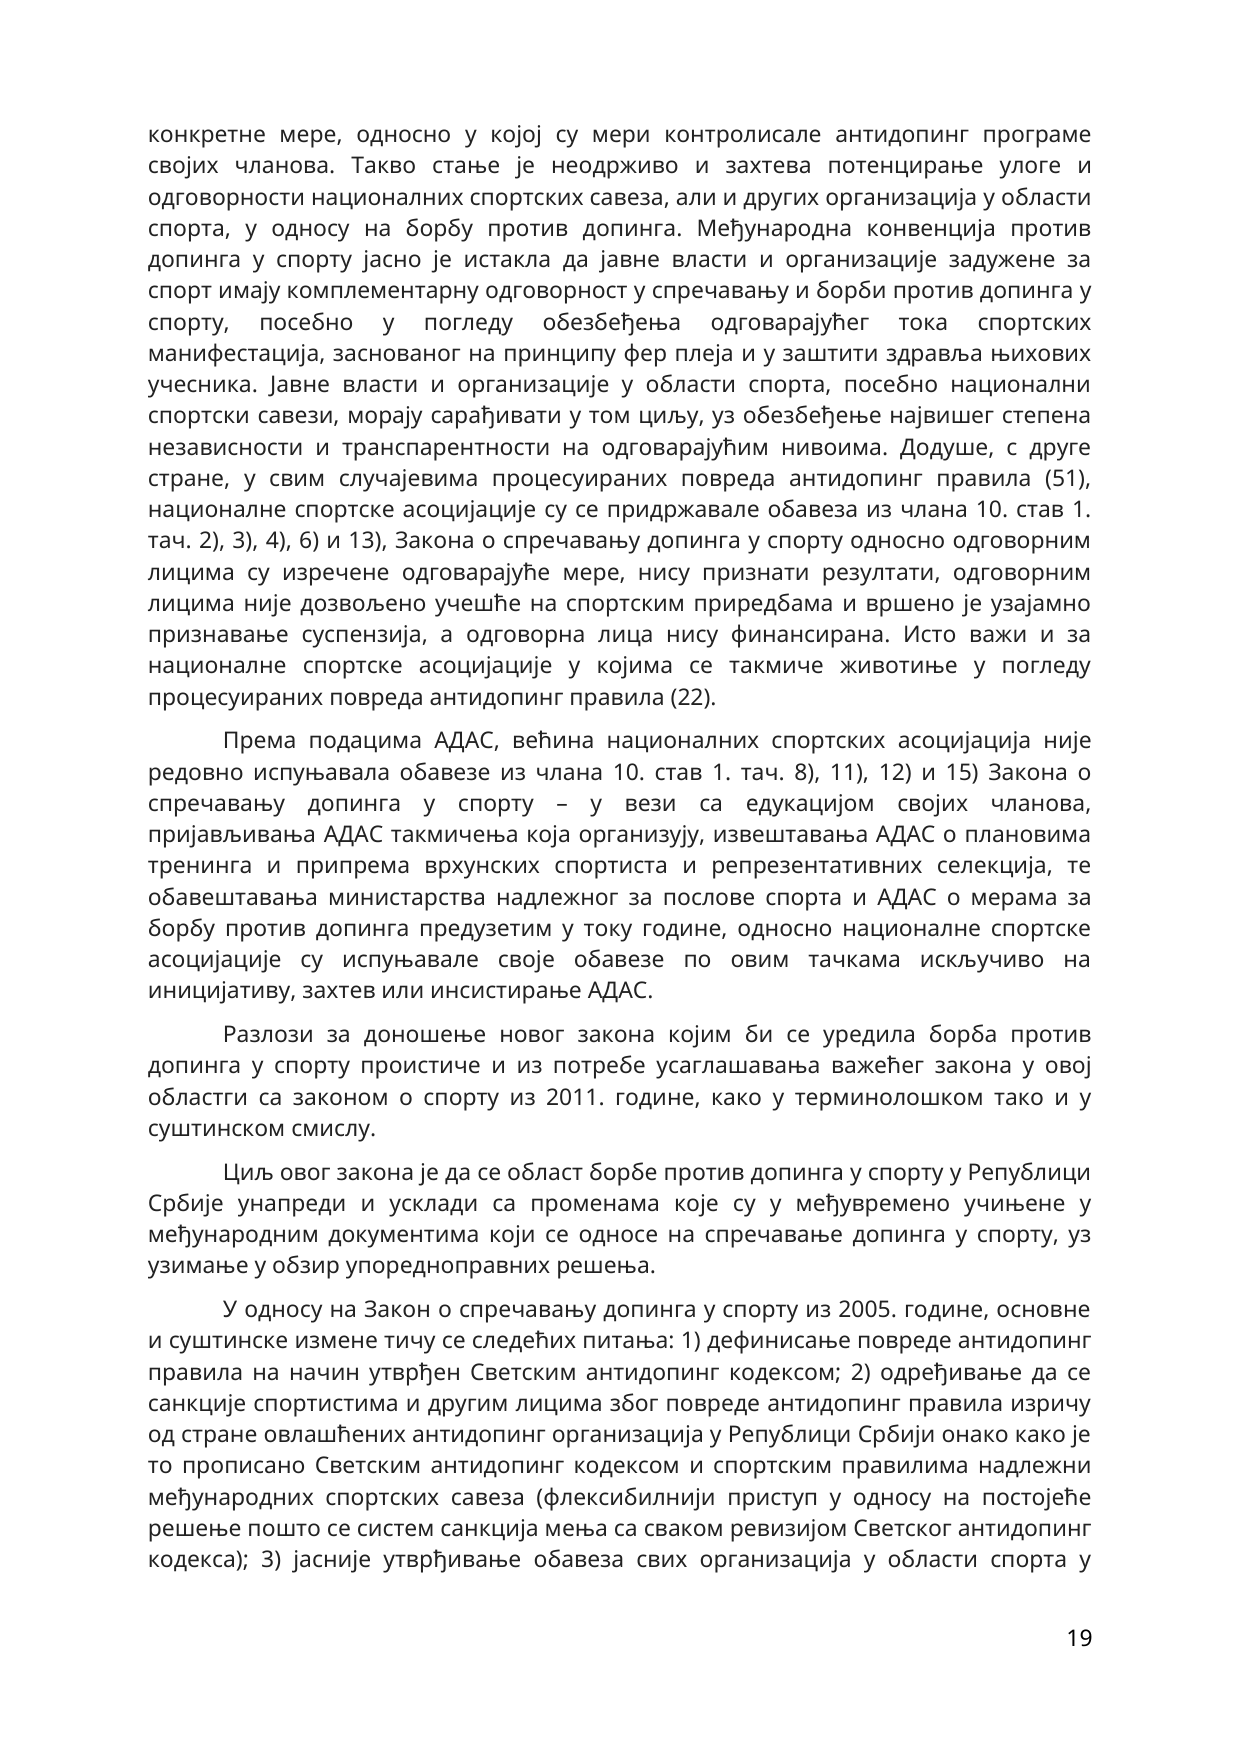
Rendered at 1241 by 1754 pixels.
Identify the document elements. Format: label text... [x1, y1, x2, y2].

text Према подацима АДАС, већина националних спортских асоцијација није редовно испуњавала обавезе из члана 10. став 1. тач. 8), 11), 12) и 15) Закона о спречавању допинга у спорту – у вези са едукацијом својих чланова, пријављивања АДАС такмичења која организују, извештавања АДАС о плановима тренинга и припрема врхунских спортиста и репрезентативних селекција, те обавештавања министарства надлежног за послове спорта и АДАС о мерама за борбу против допинга предузетим у току године, односно националне спортске асоцијације су испуњавале своје обавезе по овим тачкама искључиво на иницијативу, захтев или инсистирање АДАС. [148, 724, 1092, 1006]
text Разлози за доношење новог закона којим би се уредила борба против допинга у спорту проистиче и из потребе усаглашавања важећег закона у овој областги са законом о спорту из 2011. године, како у терминолошком тако и у суштинском смислу. [148, 1018, 1092, 1143]
text Циљ овог закона је да се област борбе против допинга у спорту у Републици Србије унапреди и усклади са променама које су у међувремено учињене у међународним документима који се односе на спречавање допинга у спорту, уз узимање у обзир упоредноправних решења. [148, 1156, 1092, 1281]
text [148, 118, 1092, 712]
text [148, 1293, 1092, 1574]
